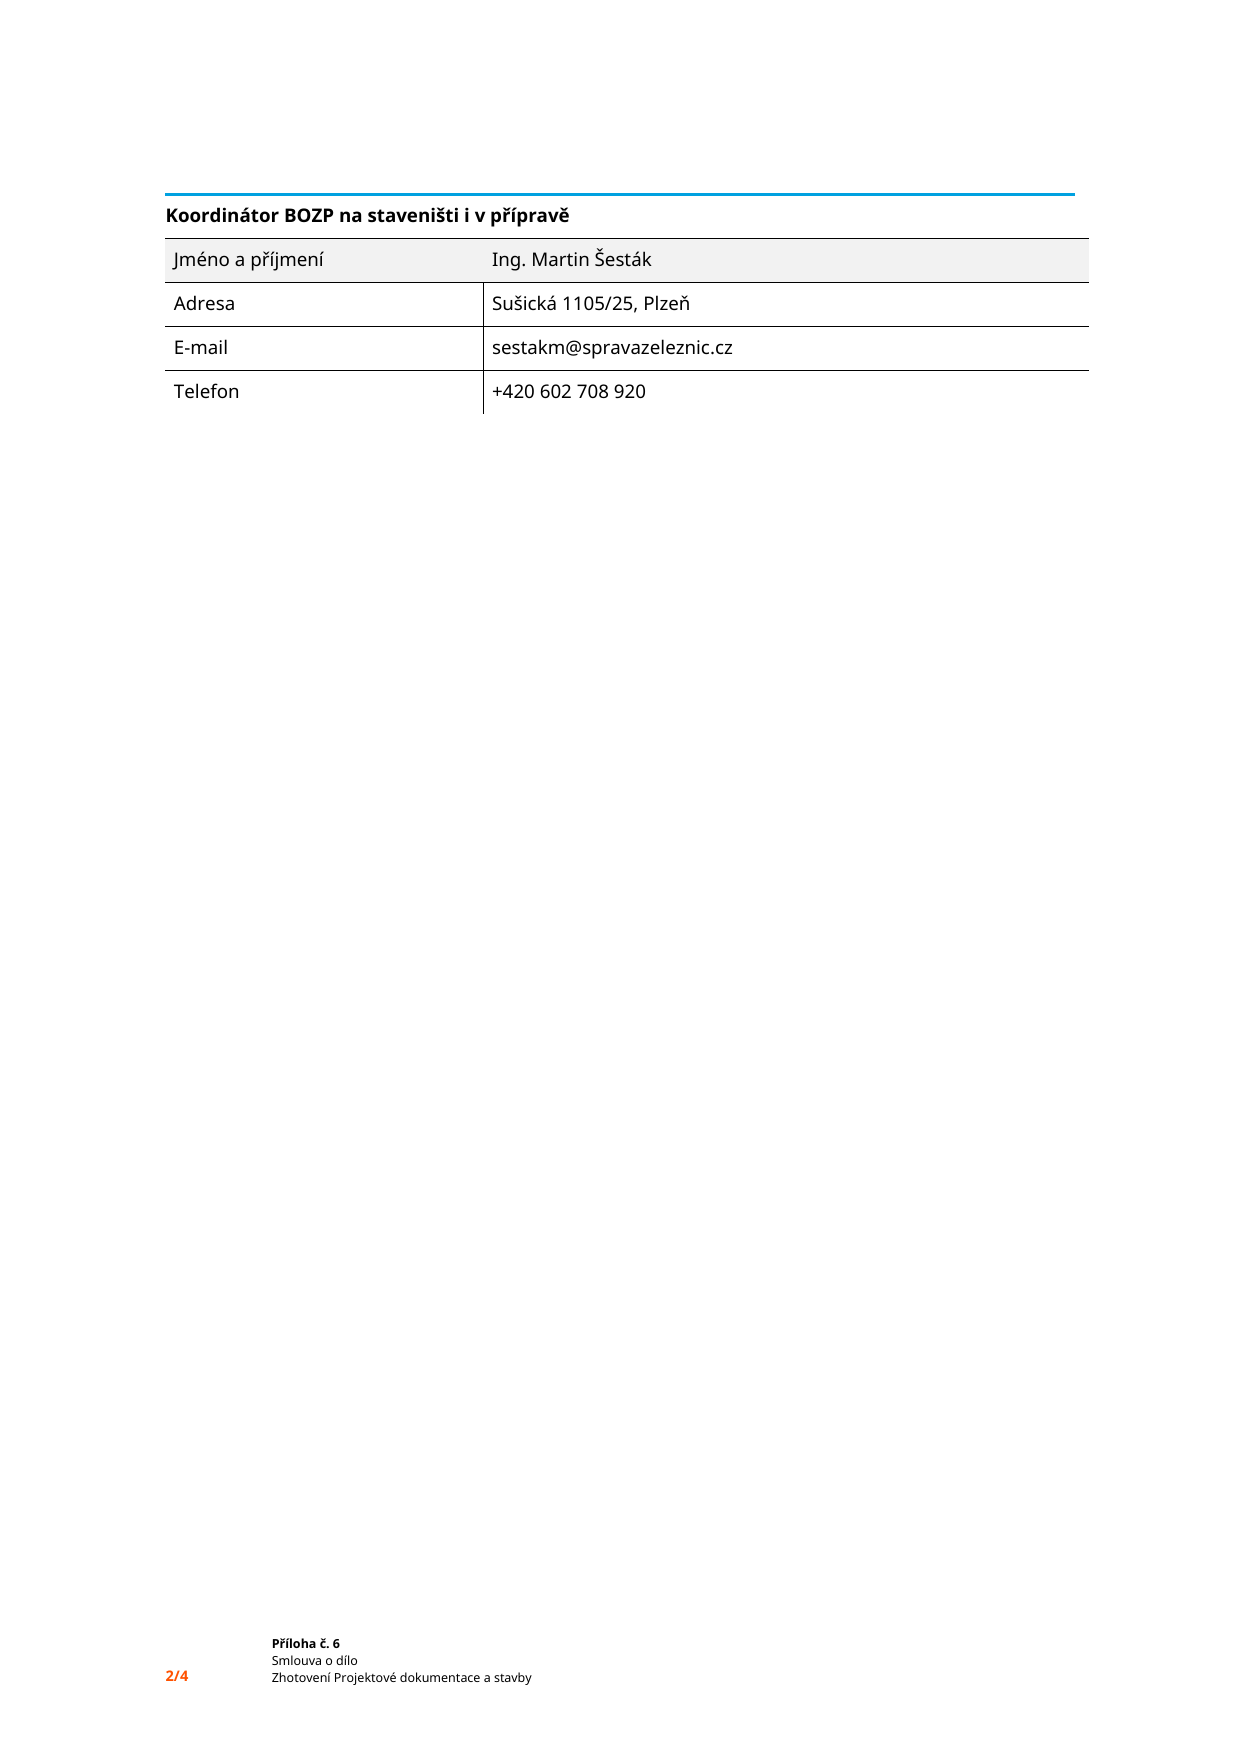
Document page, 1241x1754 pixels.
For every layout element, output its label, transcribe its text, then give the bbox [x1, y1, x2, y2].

table_cell E-mail [165, 327, 483, 370]
table_cell Sušická 1105/25, Plzeň [484, 283, 1089, 326]
table_cell +420 602 708 920 [484, 371, 1089, 413]
table_cell Telefon [165, 371, 483, 413]
table_cell Adresa [165, 283, 483, 326]
table_header Jméno a příjmení [165, 239, 484, 282]
text Koordinátor BOZP na staveništi i v přípravě [165, 196, 1075, 228]
table_header Ing. Martin Šesták [484, 239, 1089, 282]
table_cell sestakm@spravazeleznic.cz [484, 327, 1089, 370]
